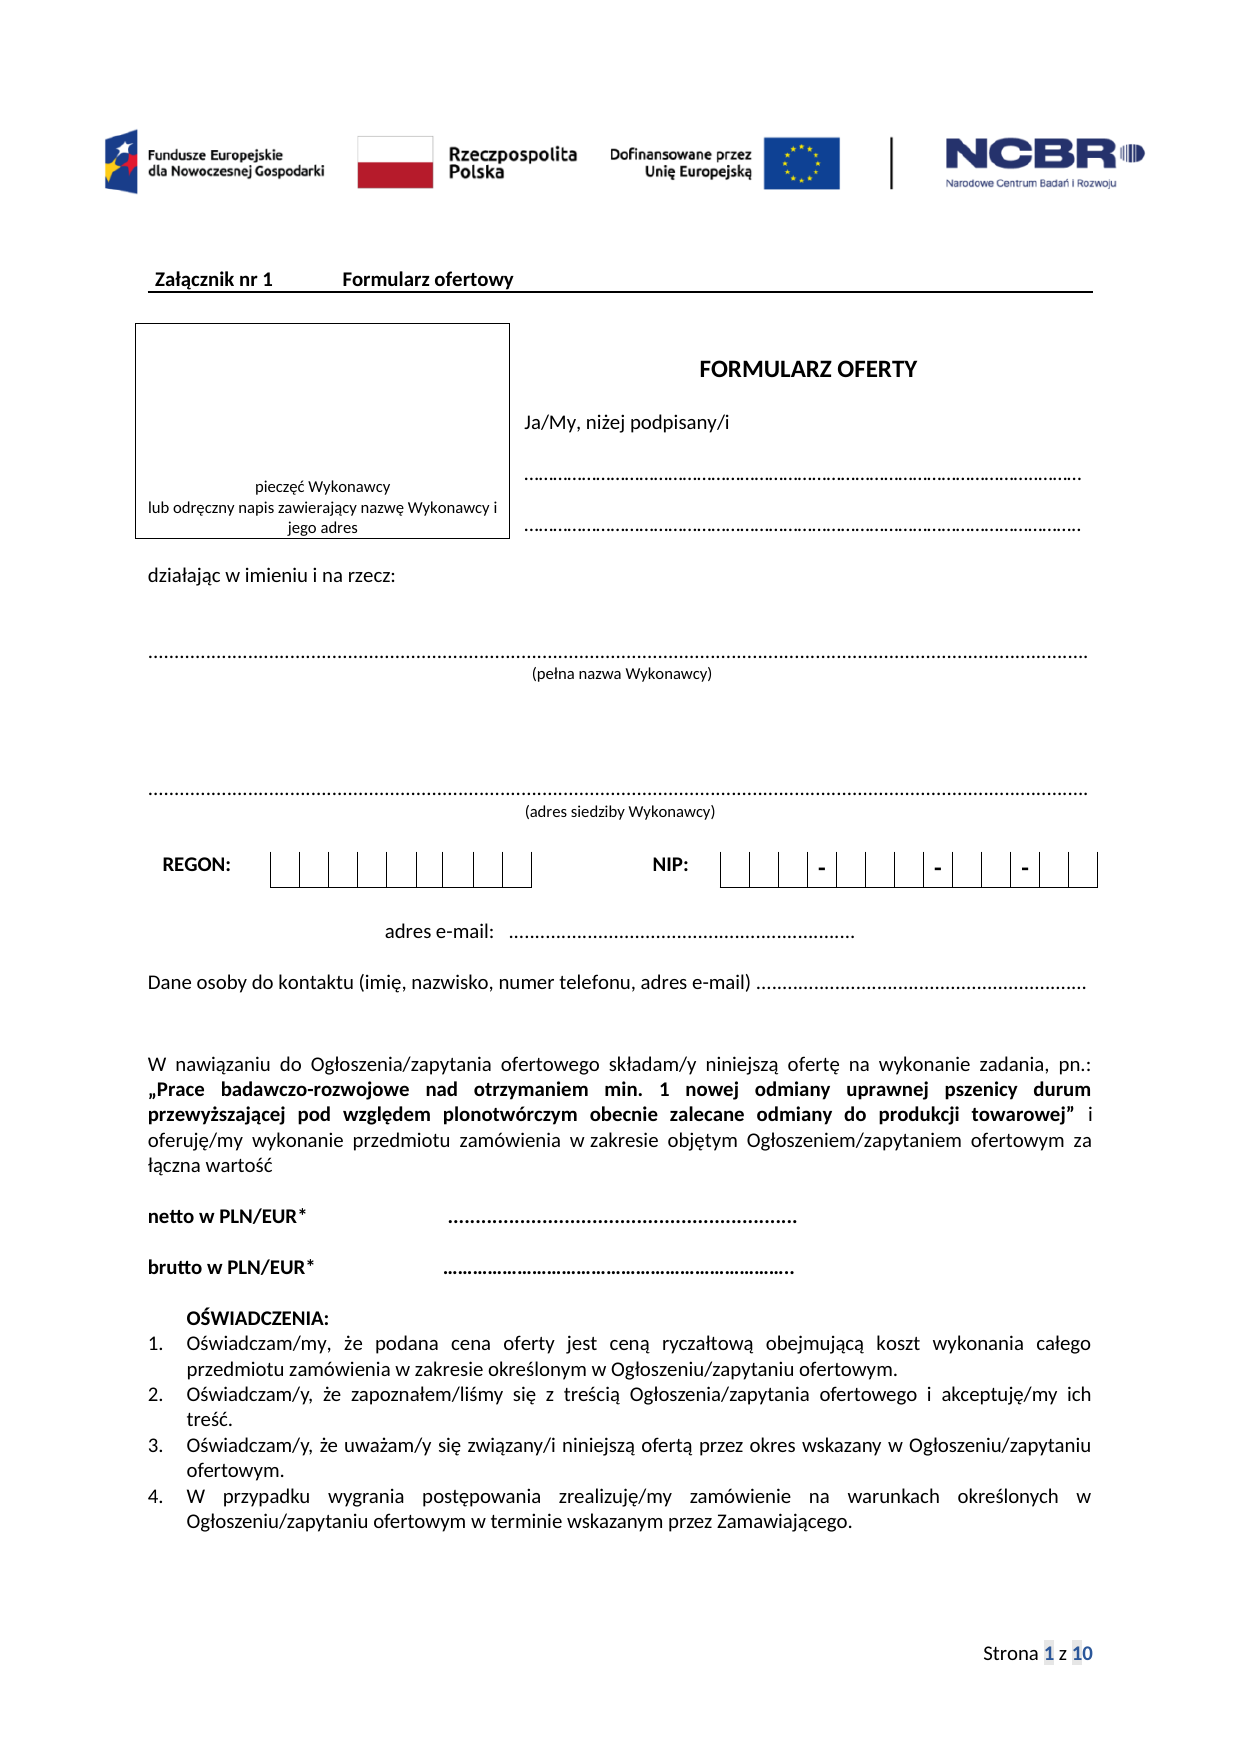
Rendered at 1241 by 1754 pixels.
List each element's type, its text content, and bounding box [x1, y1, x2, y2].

text brutto w PLN/EUR* …………………………………………………………….. [148, 1254, 1093, 1279]
table_header [721, 852, 749, 887]
table_header - [1011, 852, 1039, 887]
text ……………………………………………………………………………………………..……… [510, 460, 1093, 486]
table_header - [808, 852, 836, 887]
table_header [895, 852, 923, 887]
table_header [953, 852, 981, 887]
list Oświadczam/y, że zapoznałem/liśmy się z treścią Ogłoszenia/zapytania ofertowego i akceptuję/my ich treść. [148, 1381, 1093, 1432]
text FORMULARZ OFERTY [510, 353, 1093, 384]
table_header Załącznik nr 1 [148, 266, 335, 291]
table_header - [924, 852, 952, 887]
text Dane osoby do kontaktu (imię, nazwisko, numer telefonu, adres e-mail) ............................................................... [148, 969, 1093, 995]
text adres e-mail: .................................................................. [148, 918, 1093, 944]
table_header [474, 852, 502, 887]
text (pełna nazwa Wykonawcy) [148, 663, 1093, 684]
table_header [779, 852, 807, 887]
table_header [503, 852, 531, 887]
table_header [300, 852, 328, 887]
table_header [443, 852, 473, 887]
text netto w PLN/EUR* ............................................................... [148, 1203, 1093, 1229]
table_header [358, 852, 386, 887]
table_header [750, 852, 778, 887]
table_header REGON: [155, 852, 270, 887]
table_header [866, 852, 894, 887]
picture [88, 117, 1167, 208]
table_header [417, 852, 442, 887]
list Oświadczam/y, że uważam/y się związany/i niniejszą ofertą przez okres wskazany w Ogłoszeniu/zapytaniu ofertowym. [148, 1432, 1093, 1483]
list W przypadku wygrania postępowania zrealizuję/my zamówienie na warunkach określonych w Ogłoszeniu/zapytaniu ofertowym w terminie wskazanym przez Zamawiającego. [148, 1483, 1093, 1534]
table_header [1069, 852, 1097, 887]
text (adres siedziby Wykonawcy) [148, 801, 1093, 821]
text …………………………………………………………………………………………………….. [510, 511, 1093, 536]
text W nawiązaniu do Ogłoszenia/zapytania ofertowego składam/y niniejszą ofertę na wykonanie zadania, pn.: „Prace badawczo-rozwojowe nad otrzymaniem min. 1 nowej odmiany uprawnej pszenicy durum przewyższającej pod względem plonotwórczym obecnie zalecane odmiany do produkcji towarowej” i oferuję/my wykonanie przedmiotu zamówienia w zakresie objętym Ogłoszeniem/zapytaniem ofertowym za łączna wartość [148, 1051, 1093, 1178]
text OŚWIADCZENIA: [148, 1305, 1093, 1330]
text Ja/My, niżej podpisany/i [510, 409, 1093, 435]
table_header Formularz ofertowy [335, 266, 1093, 291]
text ................................................................................................................................................................................... [148, 775, 1093, 801]
table_header NIP: [532, 852, 720, 887]
text ................................................................................................................................................................................... [148, 638, 1093, 663]
table_header [1040, 852, 1068, 887]
table_header [982, 852, 1010, 887]
table_header [271, 852, 299, 887]
table_header [329, 852, 357, 887]
table_header [387, 852, 416, 887]
list Oświadczam/my, że podana cena oferty jest ceną ryczałtową obejmującą koszt wykonania całego przedmiotu zamówienia w zakresie określonym w Ogłoszeniu/zapytaniu ofertowym. [148, 1330, 1093, 1381]
table_header pieczęć Wykonawcy lub odręczny napis zawierający nazwę Wykonawcy i jego adres [136, 324, 509, 538]
text działając w imieniu i na rzecz: [148, 562, 1093, 587]
table_header [837, 852, 865, 887]
